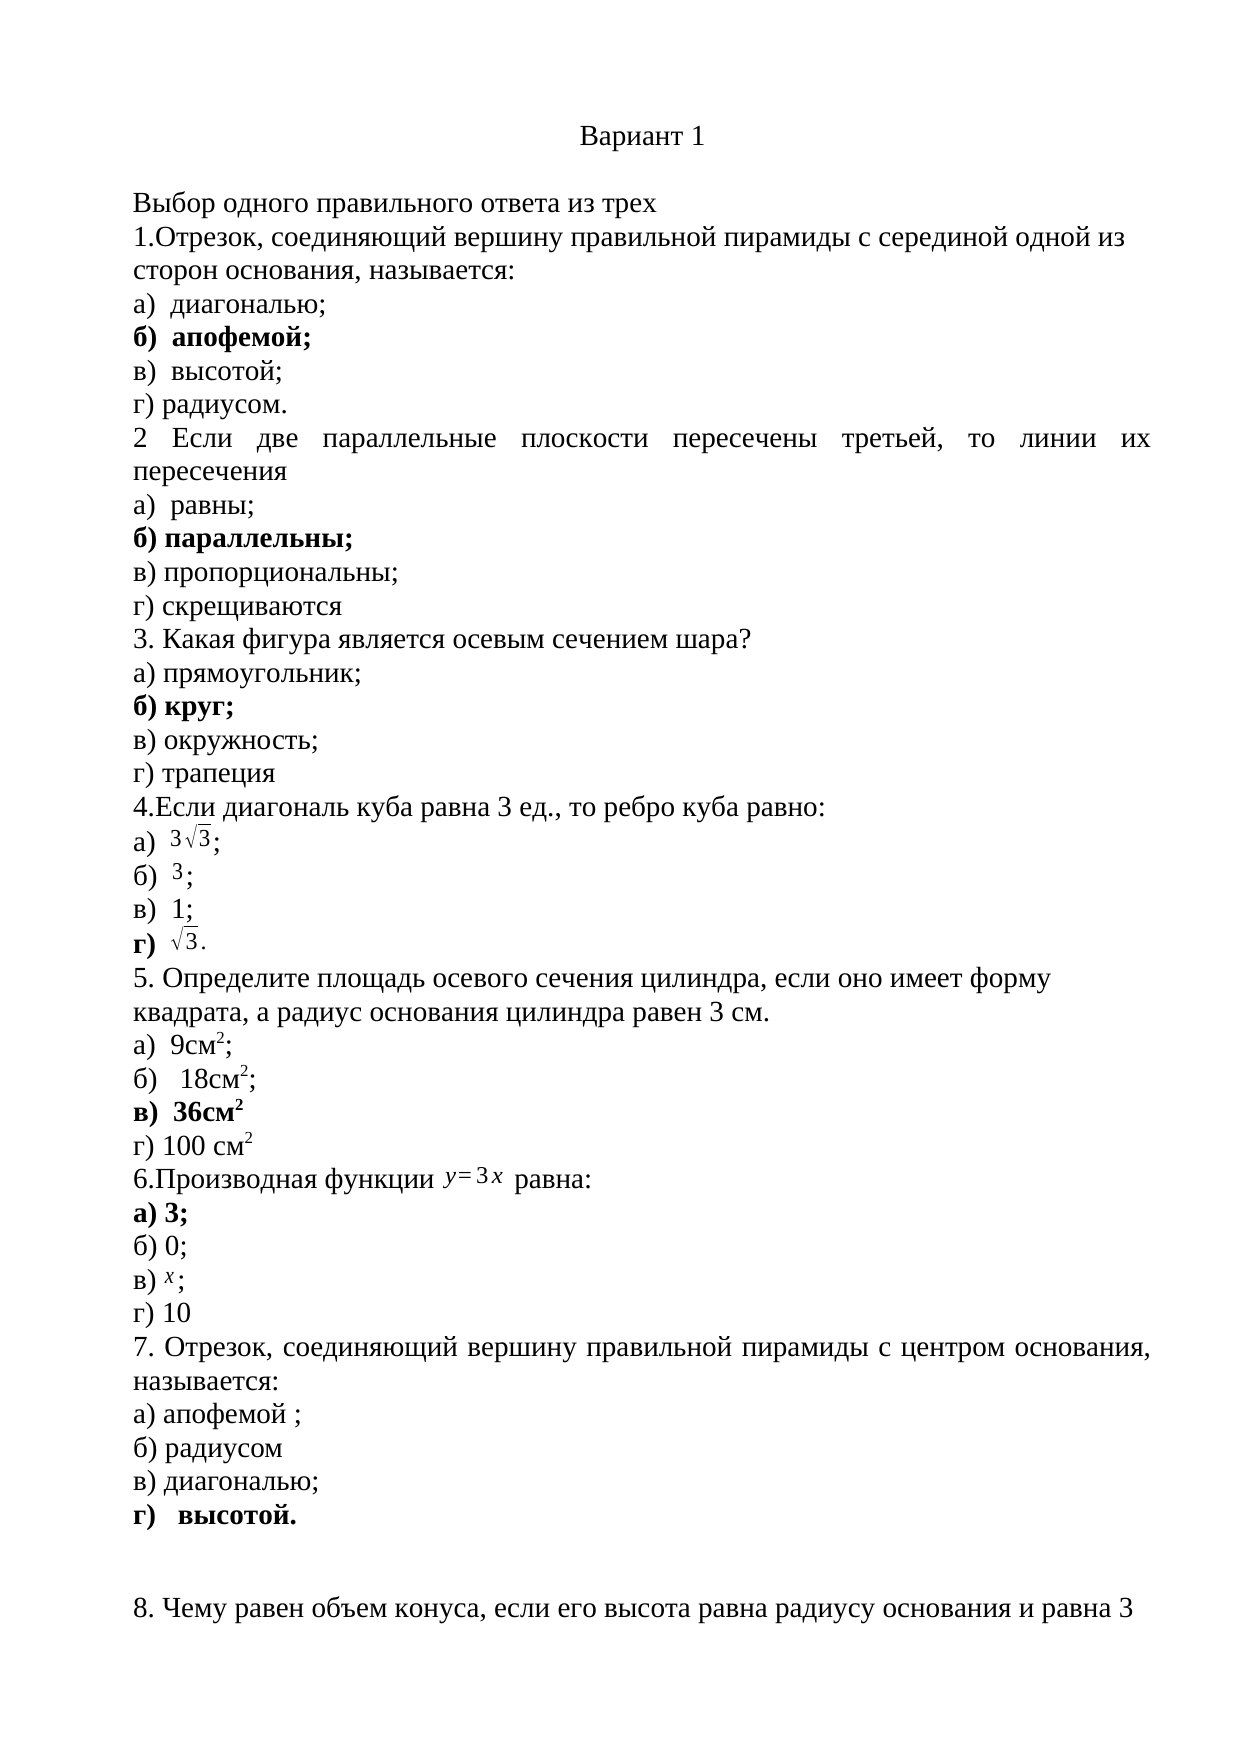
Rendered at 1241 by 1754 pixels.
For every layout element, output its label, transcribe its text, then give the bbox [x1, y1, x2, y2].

text в) диагональю; [133, 1463, 1152, 1497]
text в) высотой; [133, 353, 1152, 386]
text б) круг; [133, 688, 1152, 722]
text в) пропорциональны; [133, 554, 1152, 588]
text 4.Если диагональ куба равна 3 ед., то ребро куба равно: [133, 789, 1152, 822]
text а) ; [133, 822, 1152, 858]
text б) 0; [133, 1228, 1152, 1262]
text б) ; [133, 858, 1152, 891]
text б) 18см2; [133, 1061, 1152, 1094]
text г) 10 [133, 1296, 1152, 1329]
text а) 9см2; [133, 1027, 1152, 1061]
text 2 Если две параллельные плоскости пересечены третьей, то линии их пересечения [133, 420, 1152, 487]
text 5. Определите площадь осевого сечения цилиндра, если оно имеет форму квадрата, а радиус основания цилиндра равен 3 см. [133, 960, 1152, 1027]
text в) 1; [133, 891, 1152, 925]
text а) диагональю; [133, 286, 1152, 319]
text Выбор одного правильного ответа из трех [103, 185, 1152, 219]
text г) скрещиваются [133, 588, 1152, 621]
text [133, 1590, 1152, 1624]
text в) 36см2 [133, 1094, 1152, 1128]
text а) прямоугольник; [133, 655, 1152, 688]
text б) параллельны; [133, 521, 1152, 554]
text б) апофемой; [133, 319, 1152, 353]
text а) апофемой ; [133, 1396, 1152, 1430]
text б) радиусом [133, 1430, 1152, 1463]
text г) высотой. [133, 1497, 1152, 1530]
text г) 100 см2 [133, 1128, 1152, 1161]
text 1.Отрезок, соединяющий вершину правильной пирамиды с серединой одной из сторон основания, называется: [133, 219, 1152, 286]
text г) [133, 925, 1152, 960]
text Вариант 1 [133, 118, 1152, 152]
text в) ; [133, 1262, 1152, 1296]
text 7. Отрезок, соединяющий вершину правильной пирамиды с центром основания, называется: [133, 1329, 1152, 1396]
text в) окружность; [133, 722, 1152, 755]
text 3. Какая фигура является осевым сечением шара? [133, 621, 1152, 655]
text а) 3; [133, 1195, 1152, 1228]
text г) трапеция [133, 755, 1152, 789]
text 6.Производная функции равна: [133, 1161, 1152, 1195]
text а) равны; [133, 487, 1152, 521]
text г) радиусом. [133, 386, 1152, 420]
